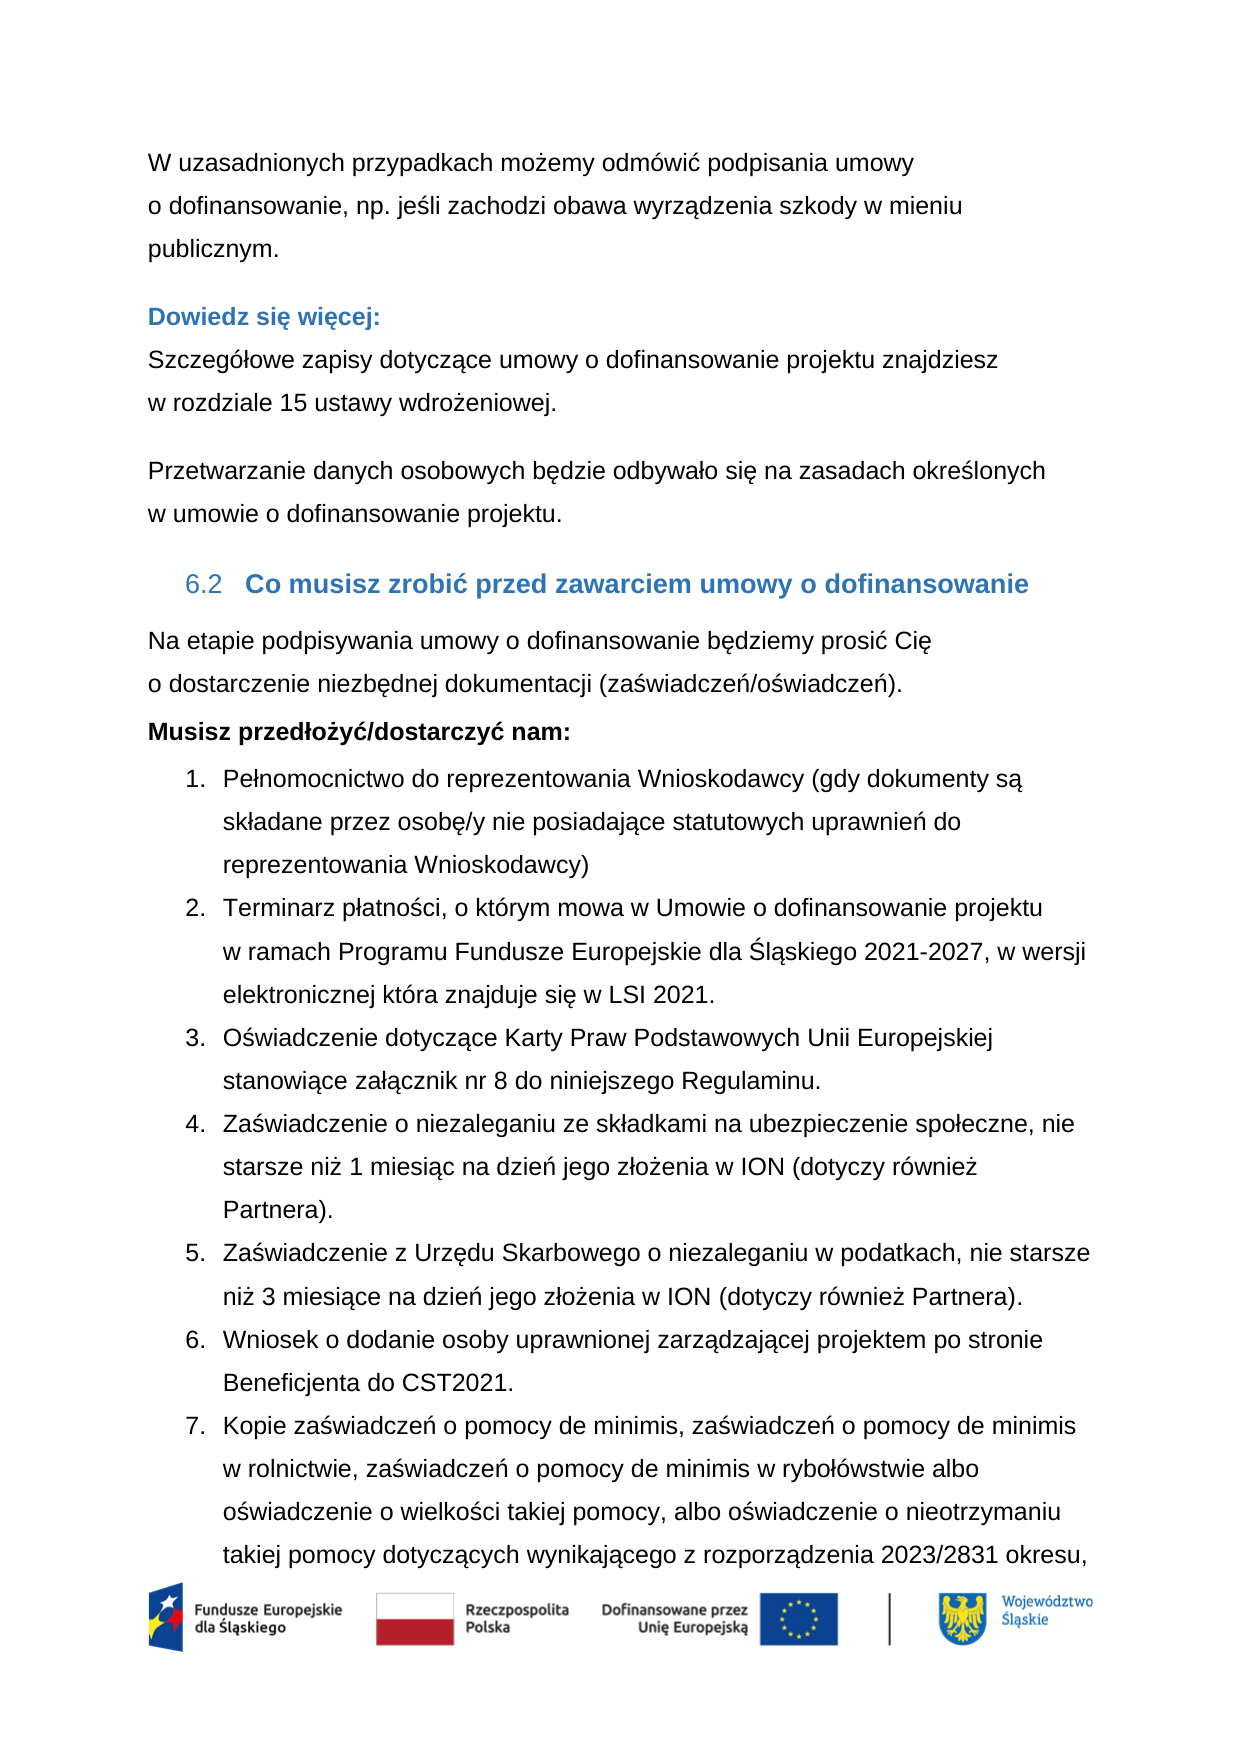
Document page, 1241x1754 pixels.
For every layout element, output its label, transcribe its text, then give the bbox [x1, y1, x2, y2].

text Przetwarzanie danych osobowych będzie odbywało się na zasadach określonych w umowie o dofinansowanie projektu. [148, 456, 1093, 528]
list Zaświadczenie o niezaleganiu ze składkami na ubezpieczenie społeczne, nie starsze niż 1 miesiąc na dzień jego złożenia w ION (dotyczy również Partnera). [185, 1109, 1093, 1224]
subtitle Co musisz zrobić przed zawarciem umowy o dofinansowanie [185, 568, 1093, 599]
list Oświadczenie dotyczące Karty Praw Podstawowych Unii Europejskiej stanowiące załącznik nr 8 do niniejszego Regulaminu. [185, 1023, 1093, 1095]
text Na etapie podpisywania umowy o dofinansowanie będziemy prosić Cię o dostarczenie niezbędnej dokumentacji (zaświadczeń/oświadczeń). [148, 626, 1093, 698]
list Terminarz płatności, o którym mowa w Umowie o dofinansowanie projektu w ramach Programu Fundusze Europejskie dla Śląskiego 2021-2027, w wersji elektronicznej która znajduje się w LSI 2021. [185, 893, 1093, 1008]
text Szczegółowe zapisy dotyczące umowy o dofinansowanie projektu znajdziesz w rozdziale 15 ustawy wdrożeniowej. [148, 345, 1093, 417]
text Musisz przedłożyć/dostarczyć nam: [148, 717, 1093, 746]
text Dowiedz się więcej: [148, 302, 1093, 331]
list Pełnomocnictwo do reprezentowania Wnioskodawcy (gdy dokumenty są składane przez osobę/y nie posiadające statutowych uprawnień do reprezentowania Wnioskodawcy) [185, 764, 1093, 879]
picture [148, 1582, 1093, 1652]
list Wniosek o dodanie osoby uprawnionej zarządzającej projektem po stronie Beneficjenta do CST2021. [185, 1325, 1093, 1397]
text W uzasadnionych przypadkach możemy odmówić podpisania umowy o dofinansowanie, np. jeśli zachodzi obawa wyrządzenia szkody w mieniu publicznym. [148, 148, 1093, 263]
list Zaświadczenie z Urzędu Skarbowego o niezaleganiu w podatkach, nie starsze niż 3 miesiące na dzień jego złożenia w ION (dotyczy również Partnera). [185, 1238, 1093, 1310]
